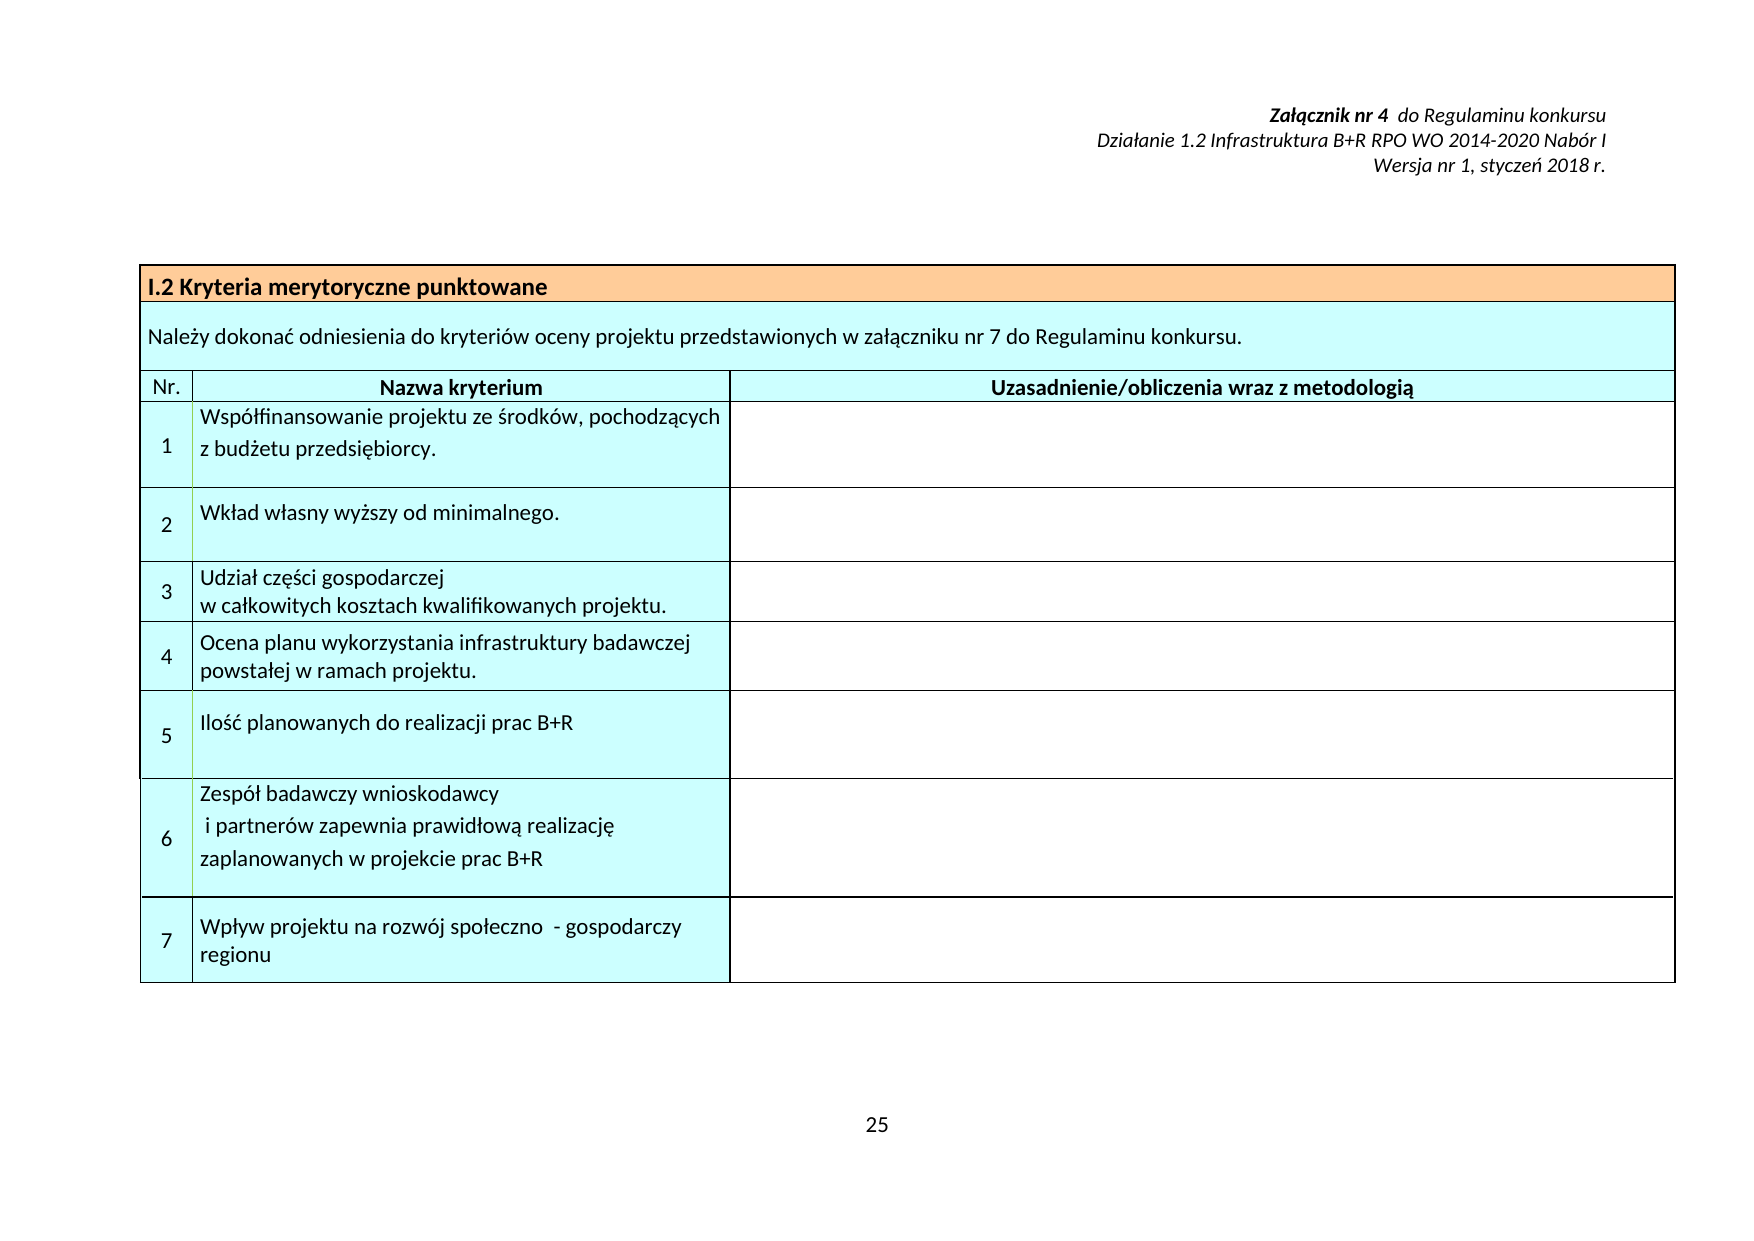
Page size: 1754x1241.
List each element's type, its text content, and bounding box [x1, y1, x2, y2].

table_cell [731, 488, 1674, 561]
table_cell Zespół badawczy wnioskodawcy i partnerów zapewnia prawidłową realizację zaplanowanych w projekcie prac B+R [193, 779, 729, 896]
table_cell 2 [141, 488, 192, 561]
table_cell Wkład własny wyższy od minimalnego. [193, 488, 729, 561]
table_cell 5 [141, 691, 192, 778]
table_cell Należy dokonać odniesienia do kryteriów oceny projektu przedstawionych w załączniku nr 7 do Regulaminu konkursu. [141, 302, 1674, 370]
table_cell [731, 402, 1674, 487]
table_cell Nr. [141, 371, 192, 401]
table_cell [731, 622, 1674, 690]
table_cell [731, 691, 1674, 778]
table_cell [731, 896, 1674, 982]
table_cell Ocena planu wykorzystania infrastruktury badawczej powstałej w ramach projektu. [193, 622, 729, 690]
table_cell 6 [141, 779, 192, 896]
table_cell Ilość planowanych do realizacji prac B+R [193, 691, 729, 778]
table_cell Wpływ projektu na rozwój społeczno - gospodarczy regionu [193, 898, 729, 982]
table_cell 4 [141, 622, 192, 690]
table_cell Uzasadnienie/obliczenia wraz z metodologią [731, 371, 1674, 401]
table_cell [731, 562, 1674, 621]
table_cell [731, 778, 1674, 896]
table_cell Współfinansowanie projektu ze środków, pochodzących z budżetu przedsiębiorcy. [193, 402, 729, 487]
table_cell Nazwa kryterium [193, 371, 729, 401]
table_header I.2 Kryteria merytoryczne punktowane [141, 266, 1674, 301]
table_cell 7 [141, 897, 192, 982]
table_cell 1 [141, 402, 192, 487]
table_cell 3 [141, 562, 192, 621]
table_cell Udział części gospodarczej w całkowitych kosztach kwalifikowanych projektu. [193, 562, 729, 621]
